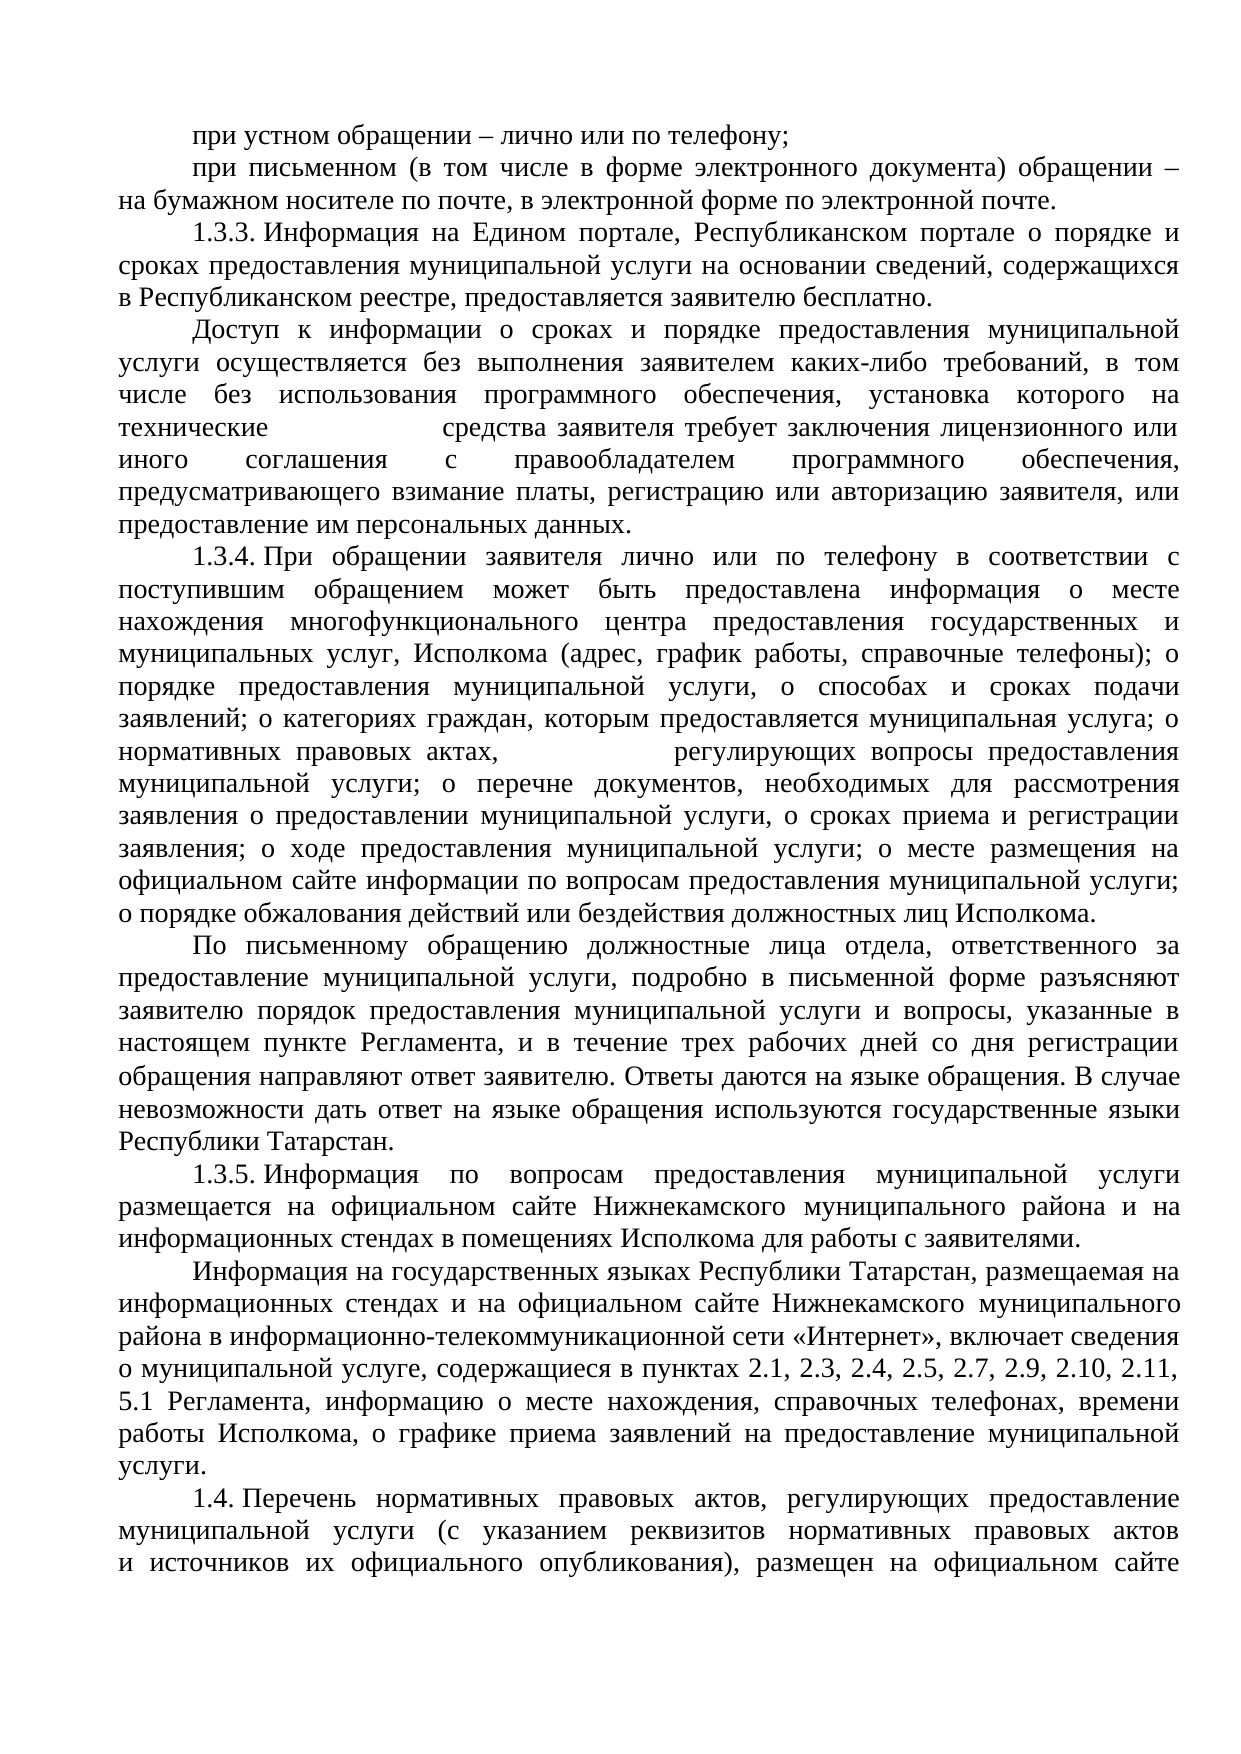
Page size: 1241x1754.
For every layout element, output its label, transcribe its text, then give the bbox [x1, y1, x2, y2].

text 1.3.4. При обращении заявителя лично или по телефону в соответствии с поступившим обращением может быть предоставлена информация о месте нахождения многофункционального центра предоставления государственных и муниципальных услуг, Исполкома (адрес, график работы, справочные телефоны); о порядке предоставления муниципальной услуги, о способах и сроках подачи заявлений; о категориях граждан, которым предоставляется муниципальная услуга; о нормативных правовых актах, регулирующих вопросы предоставления муниципальной услуги; о перечне документов, необходимых для рассмотрения заявления о предоставлении муниципальной услуги, о сроках приема и регистрации заявления; о ходе предоставления муниципальной услуги; о месте размещения на официальном сайте информации по вопросам предоставления муниципальной услуги; о порядке обжалования действий или бездействия должностных лиц Исполкома. [118, 539, 1181, 928]
text 1.3.3. Информация на Едином портале, Республиканском портале о порядке и сроках предоставления муниципальной услуги на основании сведений, содержащихся в Республиканском реестре, предоставляется заявителю бесплатно. [118, 215, 1181, 312]
text при устном обращении – лично или по телефону; [118, 118, 1181, 151]
text 1.3.5. Информация по вопросам предоставления муниципальной услуги размещается на официальном сайте Нижнекамского муниципального района и на информационных стендах в помещениях Исполкома для работы с заявителями. [118, 1157, 1181, 1254]
text Информация на государственных языках Республики Татарстан, размещаемая на информационных стендах и на официальном сайте Нижнекамского муниципального района в информационно-телекоммуникационной сети «Интернет», включает сведения о муниципальной услуге, содержащиеся в пунктах 2.1, 2.3, 2.4, 2.5, 2.7, 2.9, 2.10, 2.11, 5.1 Регламента, информацию о месте нахождения, справочных телефонах, времени работы Исполкома, о графике приема заявлений на предоставление муниципальной услуги. [118, 1254, 1181, 1481]
text Доступ к информации о сроках и порядке предоставления муниципальной услуги осуществляется без выполнения заявителем каких-либо требований, в том числе без использования программного обеспечения, установка которого на технические средства заявителя требует заключения лицензионного или иного соглашения с правообладателем программного обеспечения, предусматривающего взимание платы, регистрацию или авторизацию заявителя, или предоставление им персональных данных. [118, 312, 1181, 539]
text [118, 1481, 1181, 1578]
text По письменному обращению должностные лица отдела, ответственного за предоставление муниципальной услуги, подробно в письменной форме разъясняют заявителю порядок предоставления муниципальной услуги и вопросы, указанные в настоящем пункте Регламента, и в течение трех рабочих дней со дня регистрации обращения направляют ответ заявителю. Ответы даются на языке обращения. В случае невозможности дать ответ на языке обращения используются государственные языки Республики Татарстан. [118, 928, 1181, 1157]
text при письменном (в том числе в форме электронного документа) обращении – на бумажном носителе по почте, в электронной форме по электронной почте. [118, 151, 1181, 215]
